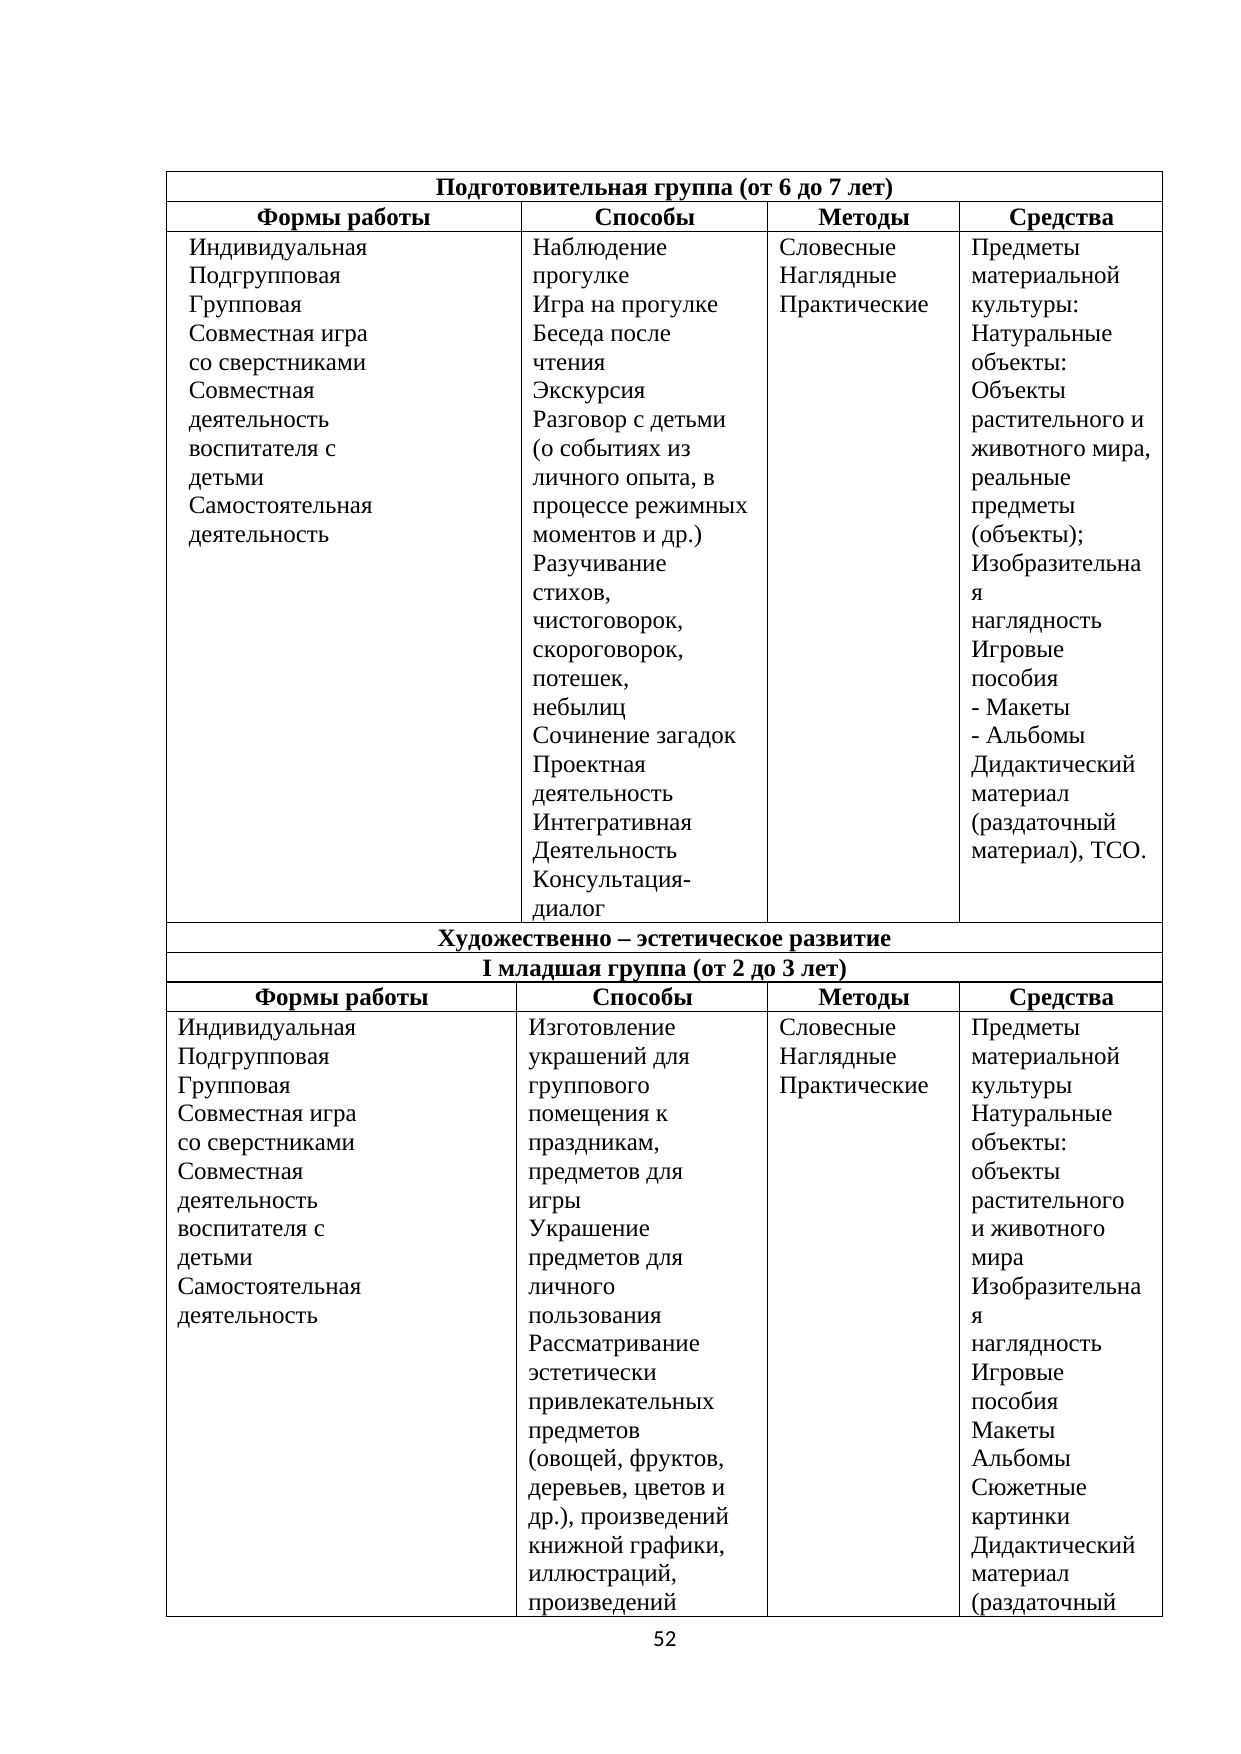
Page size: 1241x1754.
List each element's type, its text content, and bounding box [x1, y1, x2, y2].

table_header Подготовительная группа (от 6 до 7 лет) [167, 172, 1162, 201]
table_cell Методы [768, 202, 959, 231]
table_cell Методы [768, 983, 959, 1011]
table_cell Способы [517, 983, 767, 1011]
table_cell Художественно – эстетическое развитие [167, 923, 1162, 952]
table_cell Формы работы [167, 202, 521, 231]
table_cell Средства [960, 983, 1162, 1011]
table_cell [960, 1012, 1162, 1616]
table_cell Словесные Наглядные Практические [768, 232, 959, 922]
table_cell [167, 1012, 516, 1616]
table_cell Способы [522, 202, 767, 231]
table_cell I младшая группа (от 2 до 3 лет) [167, 953, 1162, 981]
table_cell Наблюдение прогулке Игра на прогулке Беседа после чтения Экскурсия Разговор с детьми (о событиях из личного опыта, в процессе режимных моментов и др.) Разучивание стихов, чистоговорок, скороговорок, потешек, небылиц Сочинение загадок Проектная деятельность Интегративная Деятельность Консультация- диалог [522, 232, 767, 922]
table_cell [768, 1012, 959, 1616]
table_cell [517, 1012, 767, 1616]
table_cell [167, 232, 521, 922]
table_cell Формы работы [167, 983, 516, 1011]
table_cell Предметы материальной культуры: Натуральные объекты: Объекты растительного и животного мира, реальные предметы (объекты); Изобразительная наглядность Игровые пособия - Макеты - Альбомы Дидактический материал (раздаточный материал), ТСО. [960, 232, 1162, 922]
table_cell Средства [960, 202, 1162, 231]
